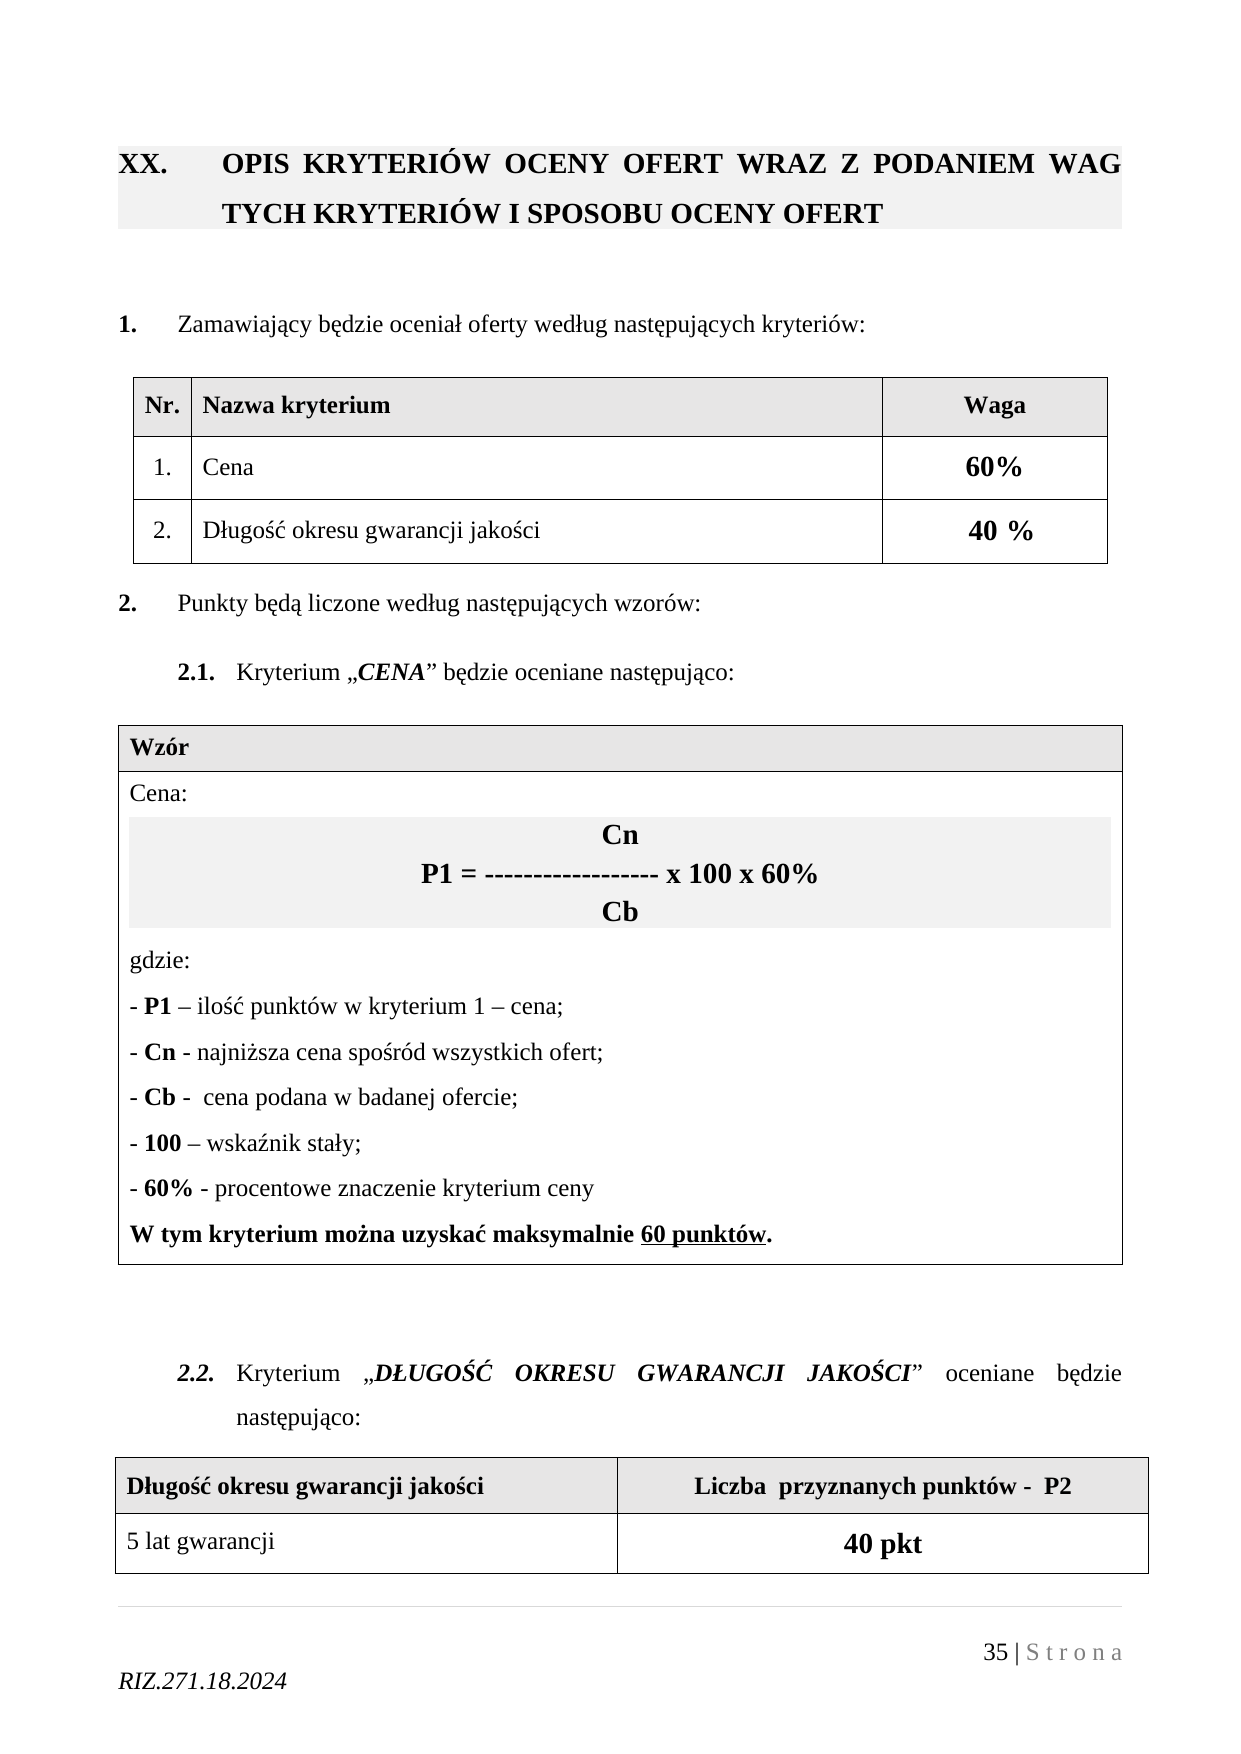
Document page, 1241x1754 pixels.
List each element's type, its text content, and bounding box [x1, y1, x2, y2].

list Kryterium „CENA” będzie oceniane następująco: [177, 657, 1122, 685]
table_header Nr. [134, 378, 191, 436]
table_cell 2. [134, 500, 191, 562]
table_cell 1. [134, 437, 191, 499]
table_cell Cena [192, 437, 882, 499]
table_cell 60% [883, 437, 1107, 499]
list Kryterium „DŁUGOŚĆ OKRESU GWARANCJI JAKOŚCI” oceniane będzie następująco: [177, 1358, 1122, 1430]
table_header Liczba przyznanych punktów - P2 [618, 1458, 1148, 1513]
table_header Wzór [119, 726, 1122, 771]
table_cell 40 pkt [618, 1514, 1148, 1573]
table_header Waga [883, 378, 1107, 436]
table_cell Długość okresu gwarancji jakości [192, 500, 882, 562]
table_cell % [883, 500, 1107, 562]
table_header Nazwa kryterium [192, 378, 882, 436]
list Zamawiający będzie oceniał oferty według następujących kryteriów: [118, 309, 1122, 338]
table_header Długość okresu gwarancji jakości [116, 1458, 617, 1513]
subtitle OPIS KRYTERIÓW OCENY OFERT WRAZ Z PODANIEM WAG TYCH KRYTERIÓW I SPOSOBU OCENY OFERT [118, 146, 1122, 229]
list Punkty będą liczone według następujących wzorów: [118, 588, 1122, 617]
table_cell Cena: Cn P1 = ------------------ x 100 x 60% Cb gdzie: - P1 – ilość punktów w kryterium 1 – cena; - Cn - najniższa cena spośród wszystkich ofert; - Cb - cena podana w badanej ofercie; - 100 – wskaźnik stały; - 60% - procentowe znaczenie kryterium ceny W tym kryterium można uzyskać maksymalnie 60 punktów. [119, 772, 1122, 1264]
table_cell 5 lat gwarancji [116, 1514, 617, 1573]
